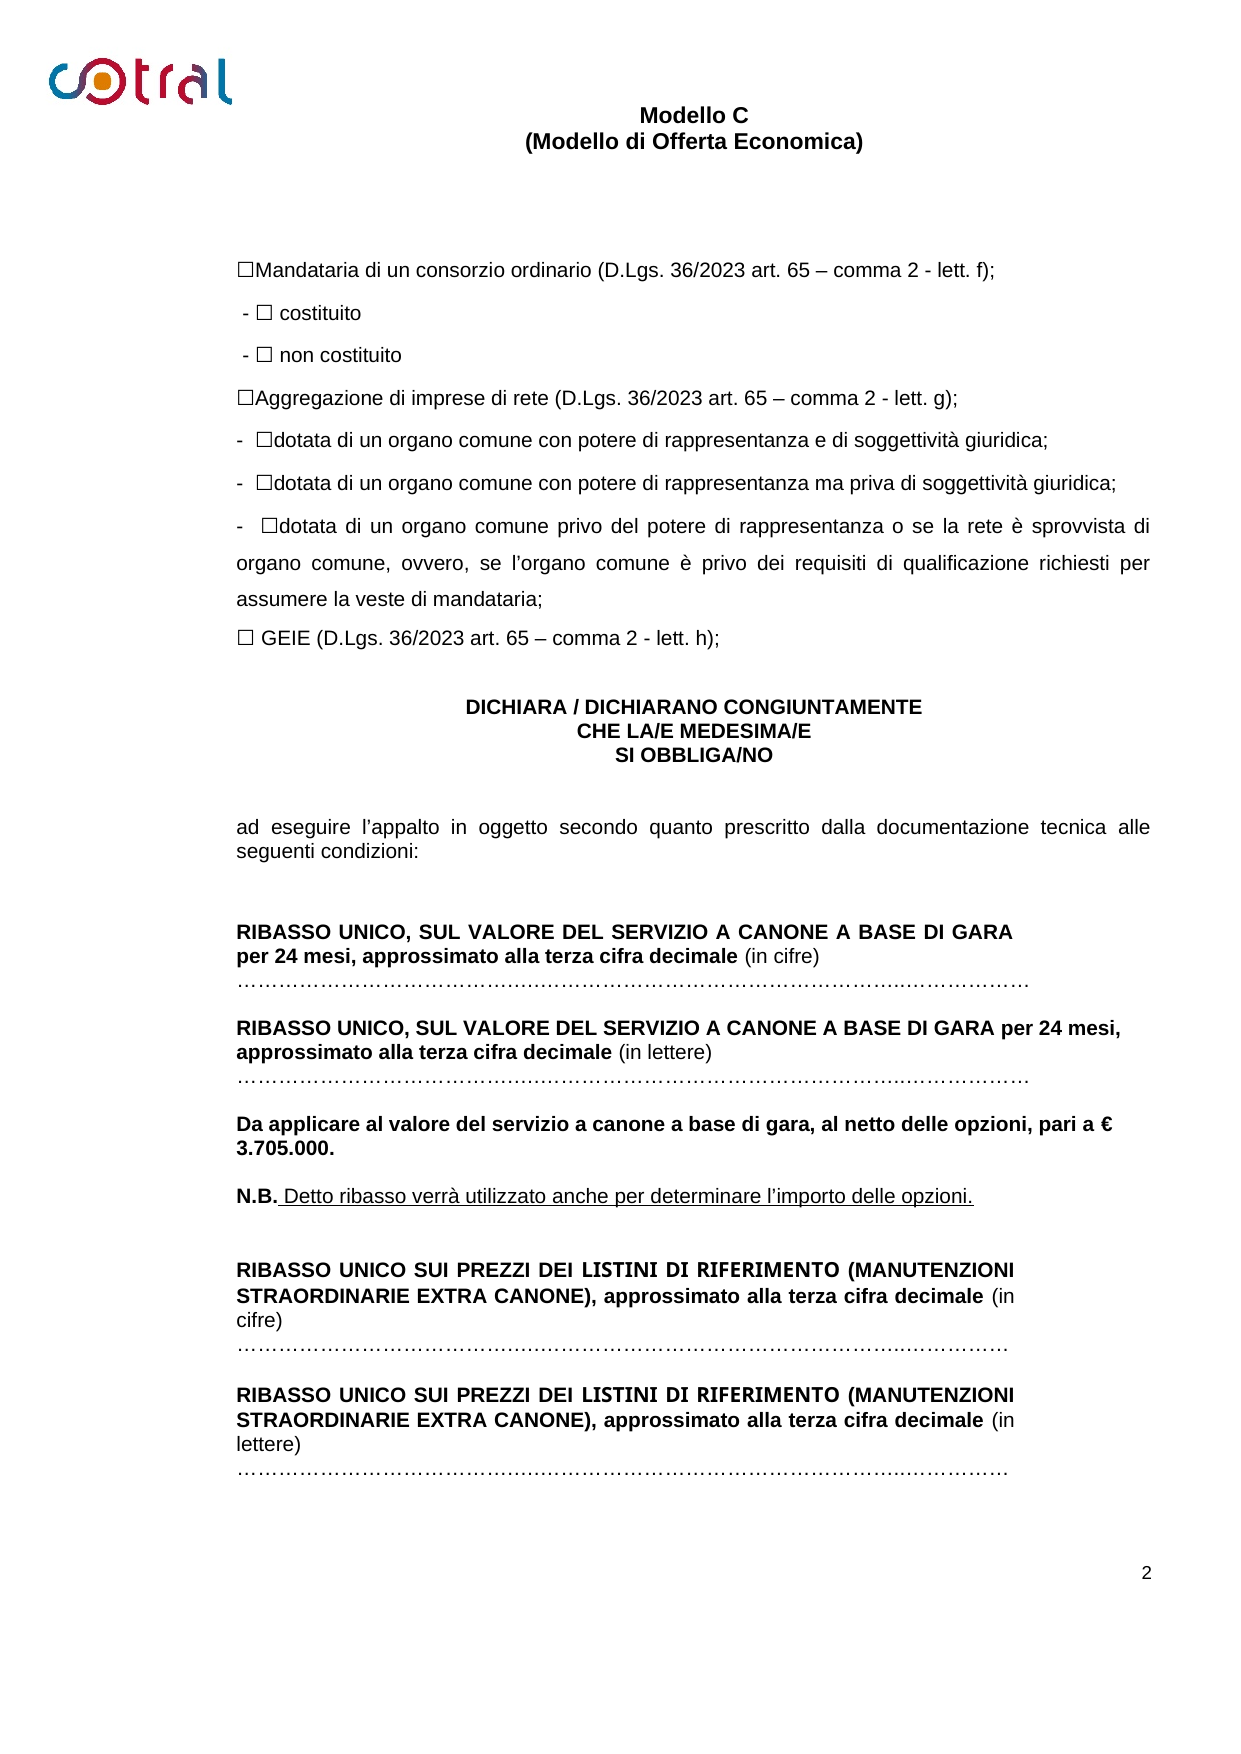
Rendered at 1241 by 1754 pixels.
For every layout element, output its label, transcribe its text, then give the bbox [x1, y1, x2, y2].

text - costituito [236, 298, 1152, 326]
text - non costituito [236, 340, 1152, 369]
table_header RIBASSO UNICO SUI PREZZI DEI LISTINI DI RIFERIMENTO (MANUTENZIONI STRAORDINARIE EXTRA CANONE), approssimato alla terza cifra decimale (in cifre) RIBASSO UNICO SUI PREZZI DEI LISTINI DI RIFERIMENTO (MANUTENZIONI STRAORDINARIE EXTRA CANONE), approssimato alla terza cifra decimale (in lettere) [225, 1256, 1026, 1480]
text approssimato alla terza cifra decimale (in lettere) [236, 1040, 1152, 1064]
text SI OBBLIGA/NO [236, 743, 1152, 767]
text N.B. Detto ribasso verrà utilizzato anche per determinare l’importo delle opzioni. [236, 1184, 1152, 1208]
text - dotata di un organo comune con potere di rappresentanza ma priva di soggettività giuridica; [236, 468, 1152, 497]
table_header RIBASSO UNICO, SUL VALORE DEL SERVIZIO A CANONE A BASE DI GARA per 24 mesi, approssimato alla terza cifra decimale (in cifre) [225, 920, 1026, 968]
text ad eseguire l’appalto in oggetto secondo quanto prescritto dalla documentazione tecnica alle seguenti condizioni: [236, 815, 1152, 863]
text DICHIARA / DICHIARANO CONGIUNTAMENTE [236, 695, 1152, 719]
text RIBASSO UNICO, SUL VALORE DEL SERVIZIO A CANONE A BASE DI GARA per 24 mesi, [236, 1016, 1152, 1040]
text - dotata di un organo comune privo del potere di rappresentanza o se la rete è sprovvista di organo comune, ovvero, se l’organo comune è privo dei requisiti di qualificazione richiesti per assumere la veste di mandataria; [236, 511, 1152, 611]
text CHE LA/E MEDESIMA/E [236, 719, 1152, 743]
text Aggregazione di imprese di rete (D.Lgs. 36/2023 art. 65 – comma 2 - lett. g); [236, 383, 1152, 411]
text GEIE (D.Lgs. 36/2023 art. 65 – comma 2 - lett. h); [236, 623, 1152, 652]
picture [3, 4, 277, 158]
text Da applicare al valore del servizio a canone a base di gara, al netto delle opzioni, pari a € 3.705.000. [236, 1112, 1152, 1160]
text Mandataria di un consorzio ordinario (D.Lgs. 36/2023 art. 65 – comma 2 - lett. f); [236, 255, 1152, 284]
text - dotata di un organo comune con potere di rappresentanza e di soggettività giuridica; [236, 426, 1152, 454]
